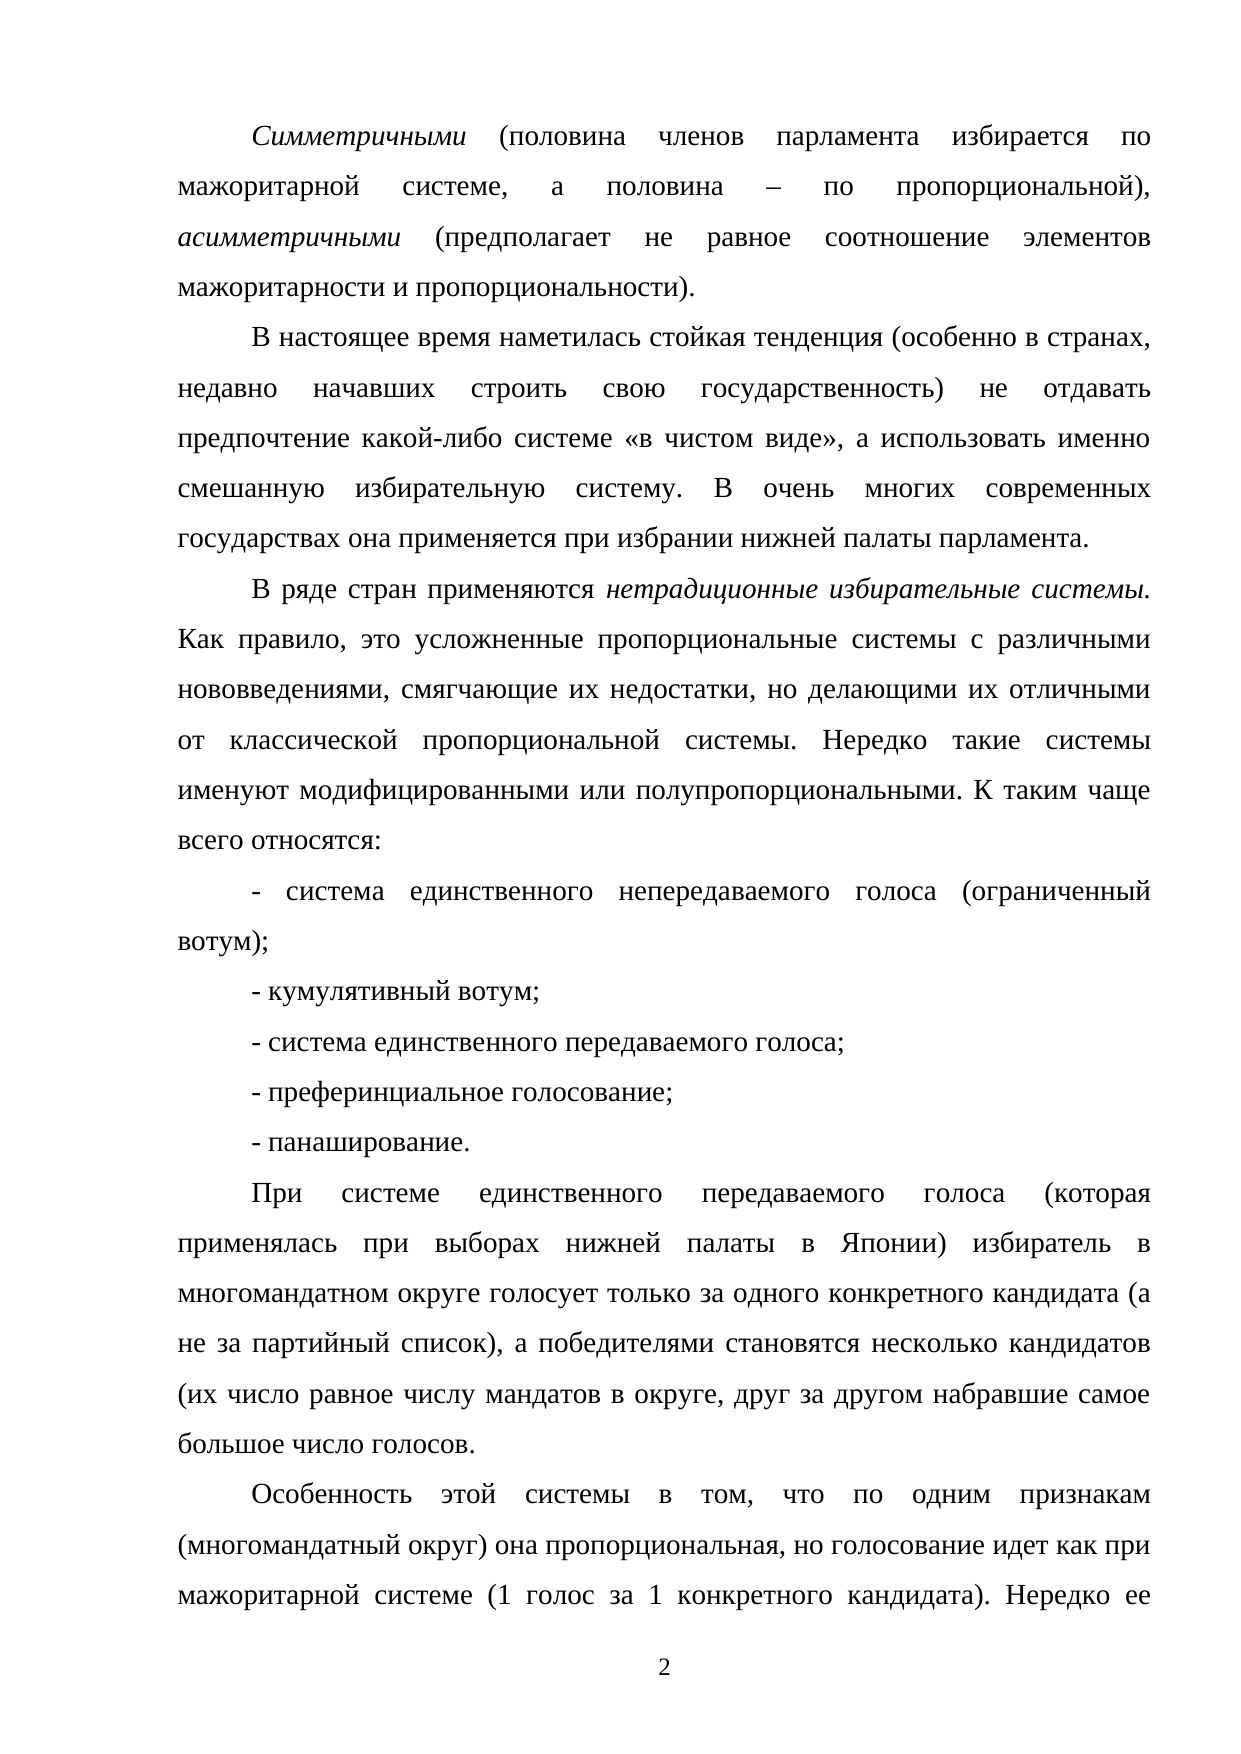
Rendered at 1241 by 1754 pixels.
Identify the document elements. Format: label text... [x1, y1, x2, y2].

text - система единственного передаваемого голоса; [177, 1024, 1152, 1057]
text - система единственного непередаваемого голоса (ограниченный вотум); [177, 873, 1152, 957]
text При системе единственного передаваемого голоса (которая применялась при выборах нижней палаты в Японии) избиратель в многомандатном округе голосует только за одного конкретного кандидата (а не за партийный список), а победителями становятся несколько кандидатов (их число равное числу мандатов в округе, друг за другом набравшие самое большое число голосов. [177, 1175, 1152, 1460]
text В настоящее время наметилась стойкая тенденция (особенно в странах, недавно начавших строить свою государственность) не отдавать предпочтение какой-либо системе «в чистом виде», а использовать именно смешанную избирательную систему. В очень многих современных государствах она применяется при избрании нижней палаты парламента. [177, 319, 1152, 554]
text - преферинциальное голосование; [177, 1074, 1152, 1108]
text - кумулятивный вотум; [177, 973, 1152, 1007]
text - панаширование. [177, 1124, 1152, 1158]
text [177, 1477, 1152, 1611]
text В ряде стран применяются нетрадиционные избирательные системы. Как правило, это усложненные пропорциональные системы с различными нововведениями, смягчающие их недостатки, но делающими их отличными от классической пропорциональной системы. Нередко такие системы именуют модифицированными или полупропорциональными. К таким чаще всего относятся: [177, 571, 1152, 856]
text Симметричными (половина членов парламента избирается по мажоритарной системе, а половина – по пропорциональной), асимметричными (предполагает не равное соотношение элементов мажоритарности и пропорциональности). [177, 118, 1152, 303]
